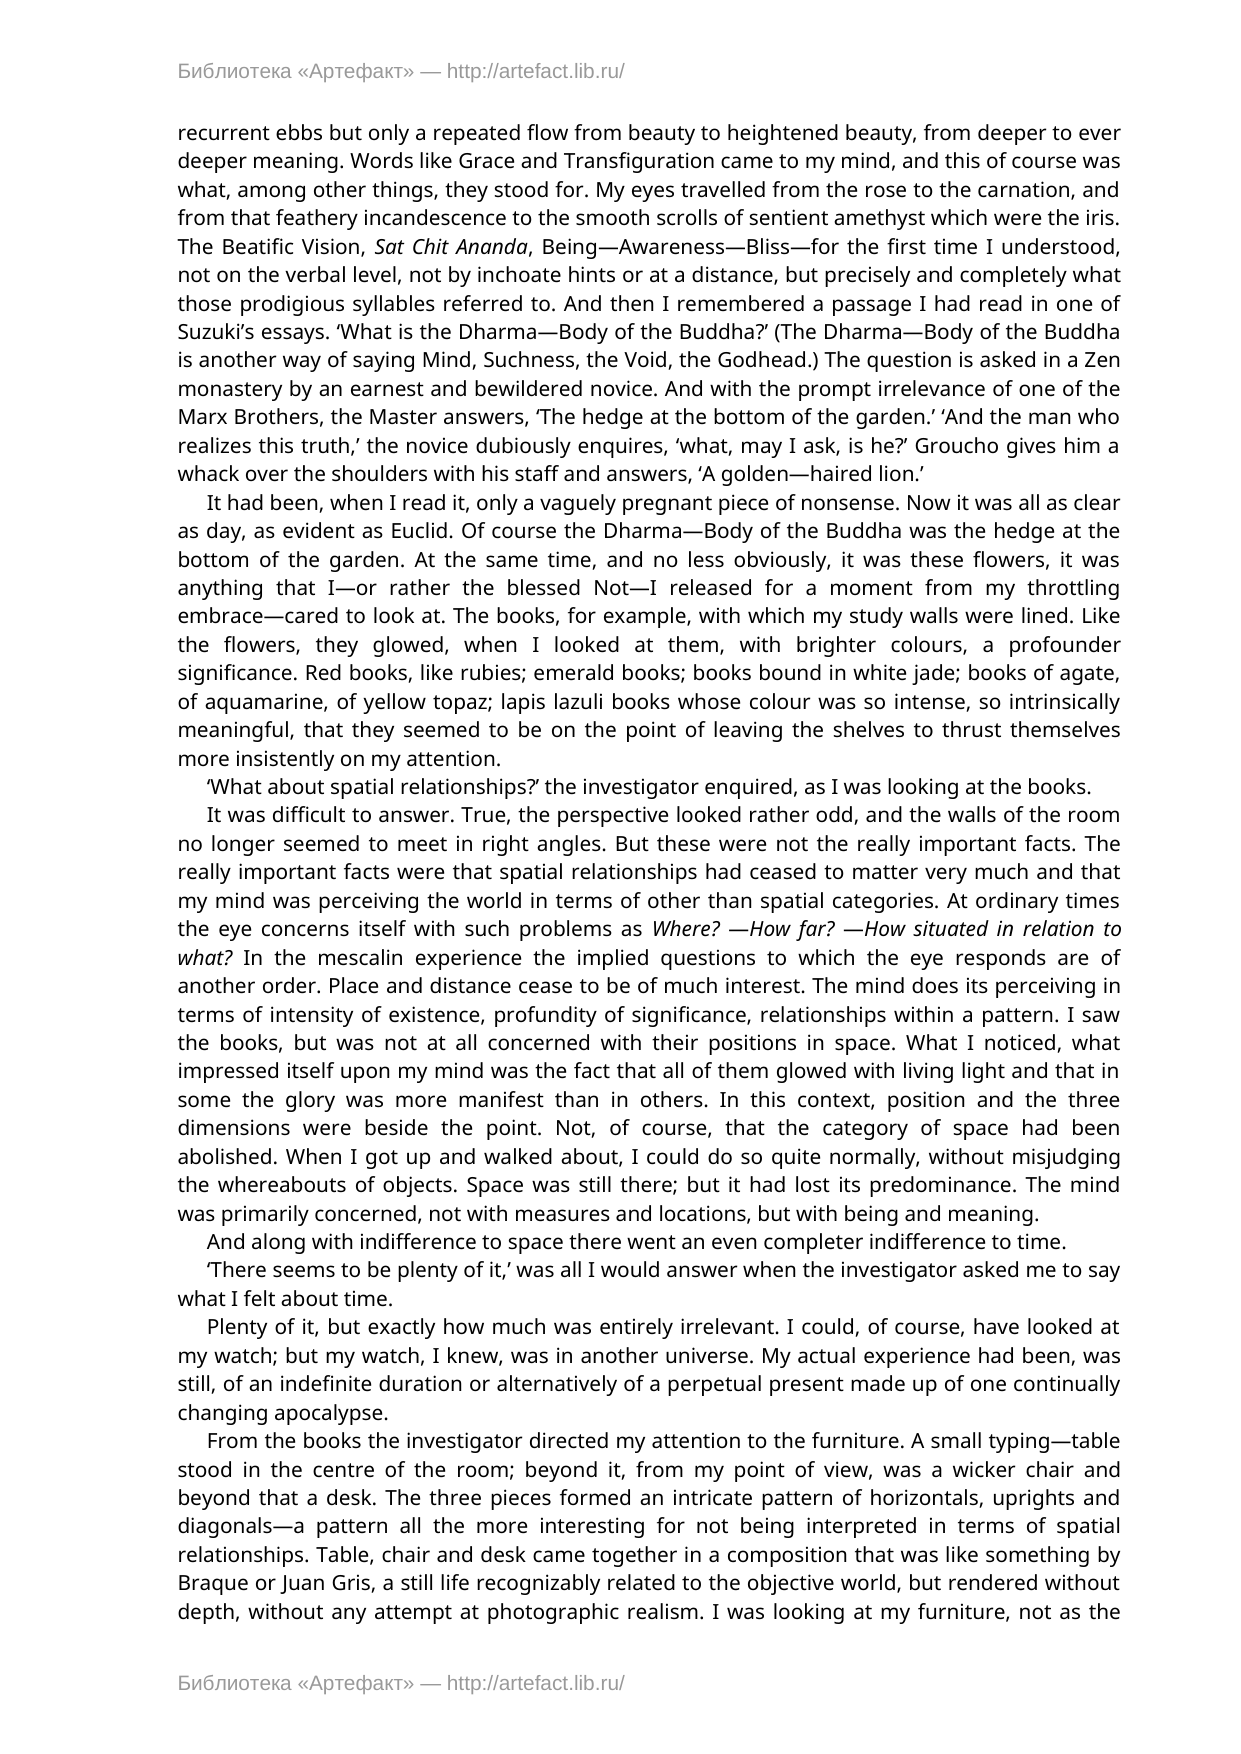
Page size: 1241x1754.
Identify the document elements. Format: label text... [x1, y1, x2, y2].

text ‘What about spatial relationships?’ the investigator enquired, as I was looking at the books. [177, 772, 1122, 801]
text And along with indifference to space there went an even completer indifference to time. [177, 1227, 1122, 1256]
text It had been, when I read it, only a vaguely pregnant piece of nonsense. Now it was all as clear as day, as evident as Euclid. Of course the Dharma—Body of the Buddha was the hedge at the bottom of the garden. At the same time, and no less obviously, it was these flowers, it was anything that I—or rather the blessed Not—I released for a moment from my throttling embrace—cared to look at. The books, for example, with which my study walls were lined. Like the flowers, they glowed, when I looked at them, with brighter colours, a profounder significance. Red books, like rubies; emerald books; books bound in white jade; books of agate, of aquamarine, of yellow topaz; lapis lazuli books whose colour was so intense, so intrinsically meaningful, that they seemed to be on the point of leaving the shelves to thrust themselves more insistently on my attention. [177, 488, 1122, 772]
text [177, 1426, 1122, 1625]
text ‘There seems to be plenty of it,’ was all I would answer when the investigator asked me to say what I felt about time. [177, 1256, 1122, 1312]
text Plenty of it, but exactly how much was entirely irrelevant. I could, of course, have looked at my watch; but my watch, I knew, was in another universe. My actual experience had been, was still, of an indefinite duration or alternatively of a perpetual present made up of one continually changing apocalypse. [177, 1312, 1122, 1426]
text It was difficult to answer. True, the perspective looked rather odd, and the walls of the room no longer seemed to meet in right angles. But these were not the really important facts. The really important facts were that spatial relationships had ceased to matter very much and that my mind was perceiving the world in terms of other than spatial categories. At ordinary times the eye concerns itself with such problems as Where? —How far? —How situated in relation to what? In the mescalin experience the implied questions to which the eye responds are of another order. Place and distance cease to be of much interest. The mind does its perceiving in terms of intensity of existence, profundity of significance, relationships within a pattern. I saw the books, but was not at all concerned with their positions in space. What I noticed, what impressed itself upon my mind was the fact that all of them glowed with living light and that in some the glory was more manifest than in others. In this context, position and the three dimensions were beside the point. Not, of course, that the category of space had been abolished. When I got up and walked about, I could do so quite normally, without misjudging the whereabouts of objects. Space was still there; but it had lost its predominance. The mind was primarily concerned, not with measures and locations, but with being and meaning. [177, 801, 1122, 1227]
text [177, 118, 1122, 488]
